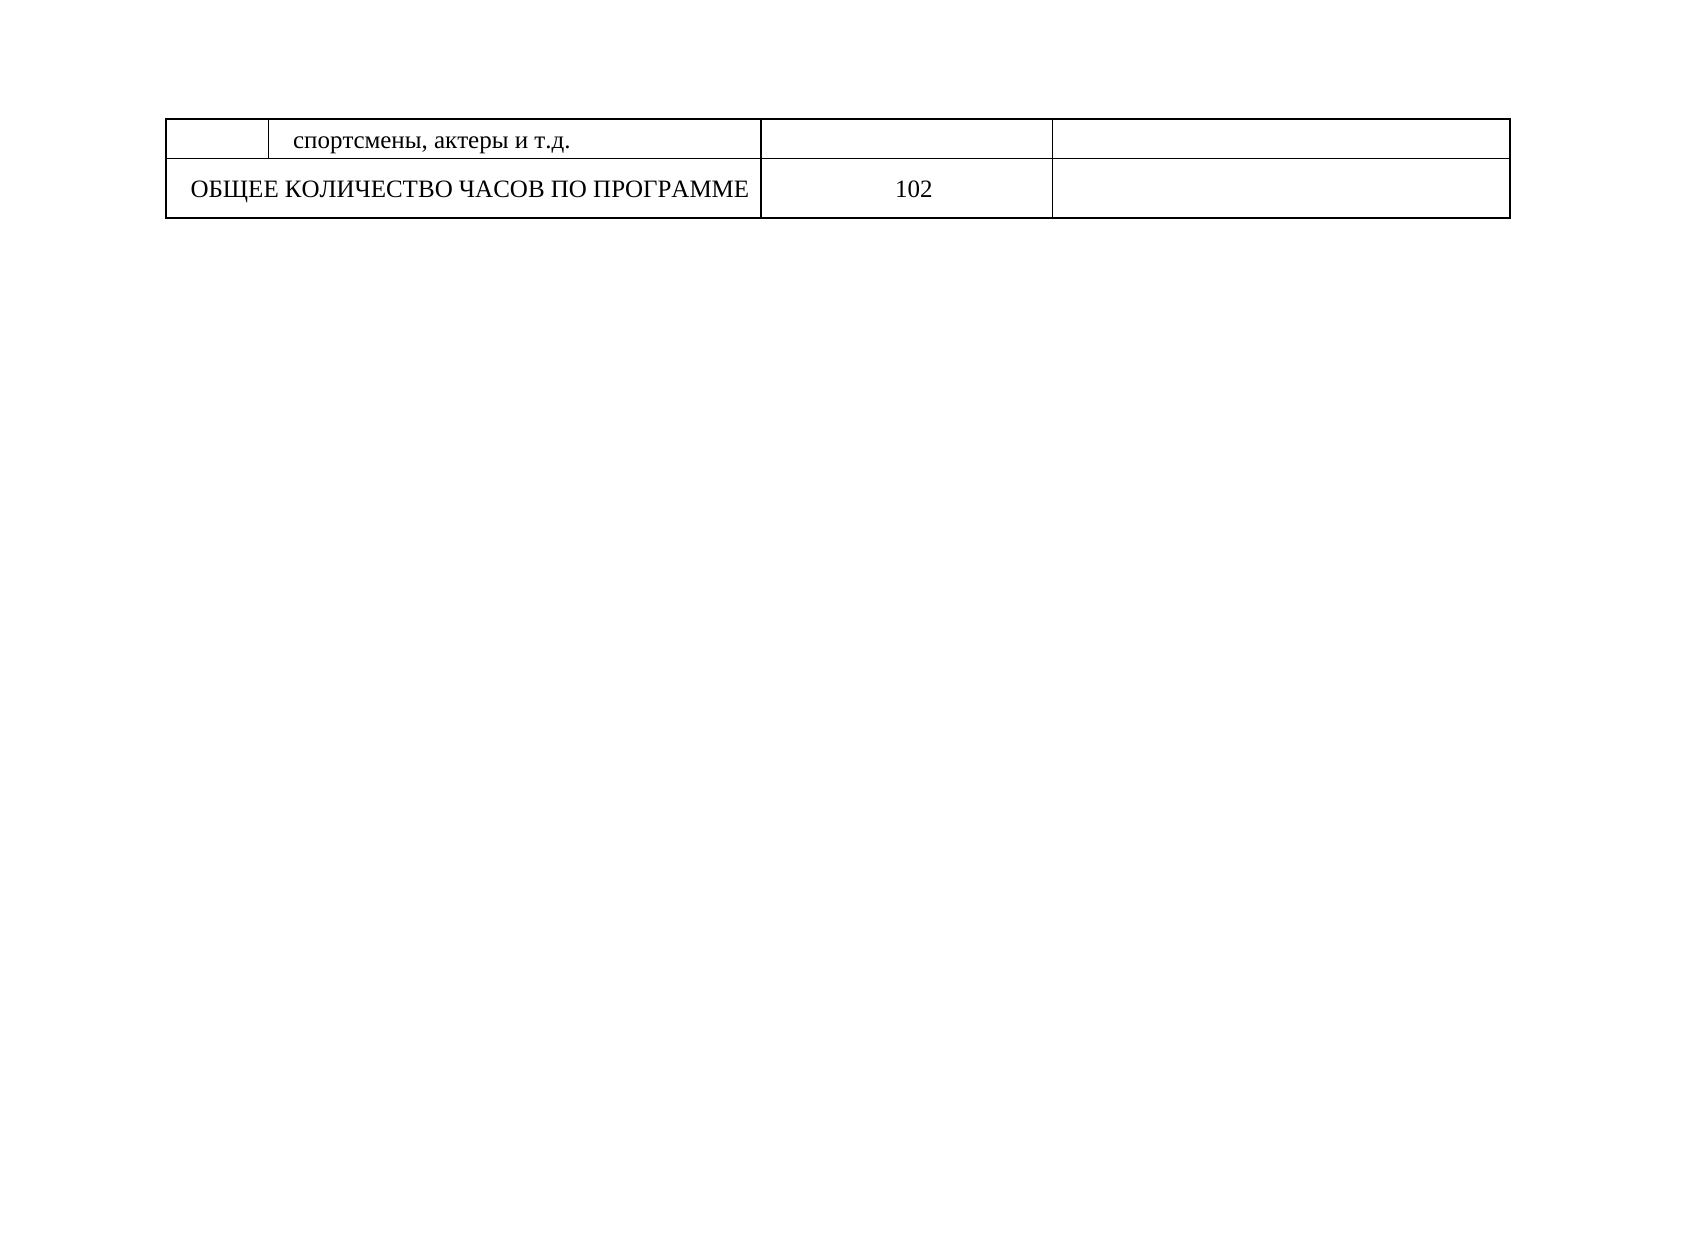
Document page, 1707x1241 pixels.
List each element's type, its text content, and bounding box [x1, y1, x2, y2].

table_cell ОБЩЕЕ КОЛИЧЕСТВО ЧАСОВ ПО ПРОГРАММЕ [167, 159, 760, 217]
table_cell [269, 120, 760, 157]
table_cell [1053, 159, 1509, 217]
table_cell 6 [762, 120, 1052, 157]
table_cell [1053, 120, 1509, 157]
table_cell 102 [762, 159, 1052, 217]
table_cell 12 [167, 120, 268, 157]
